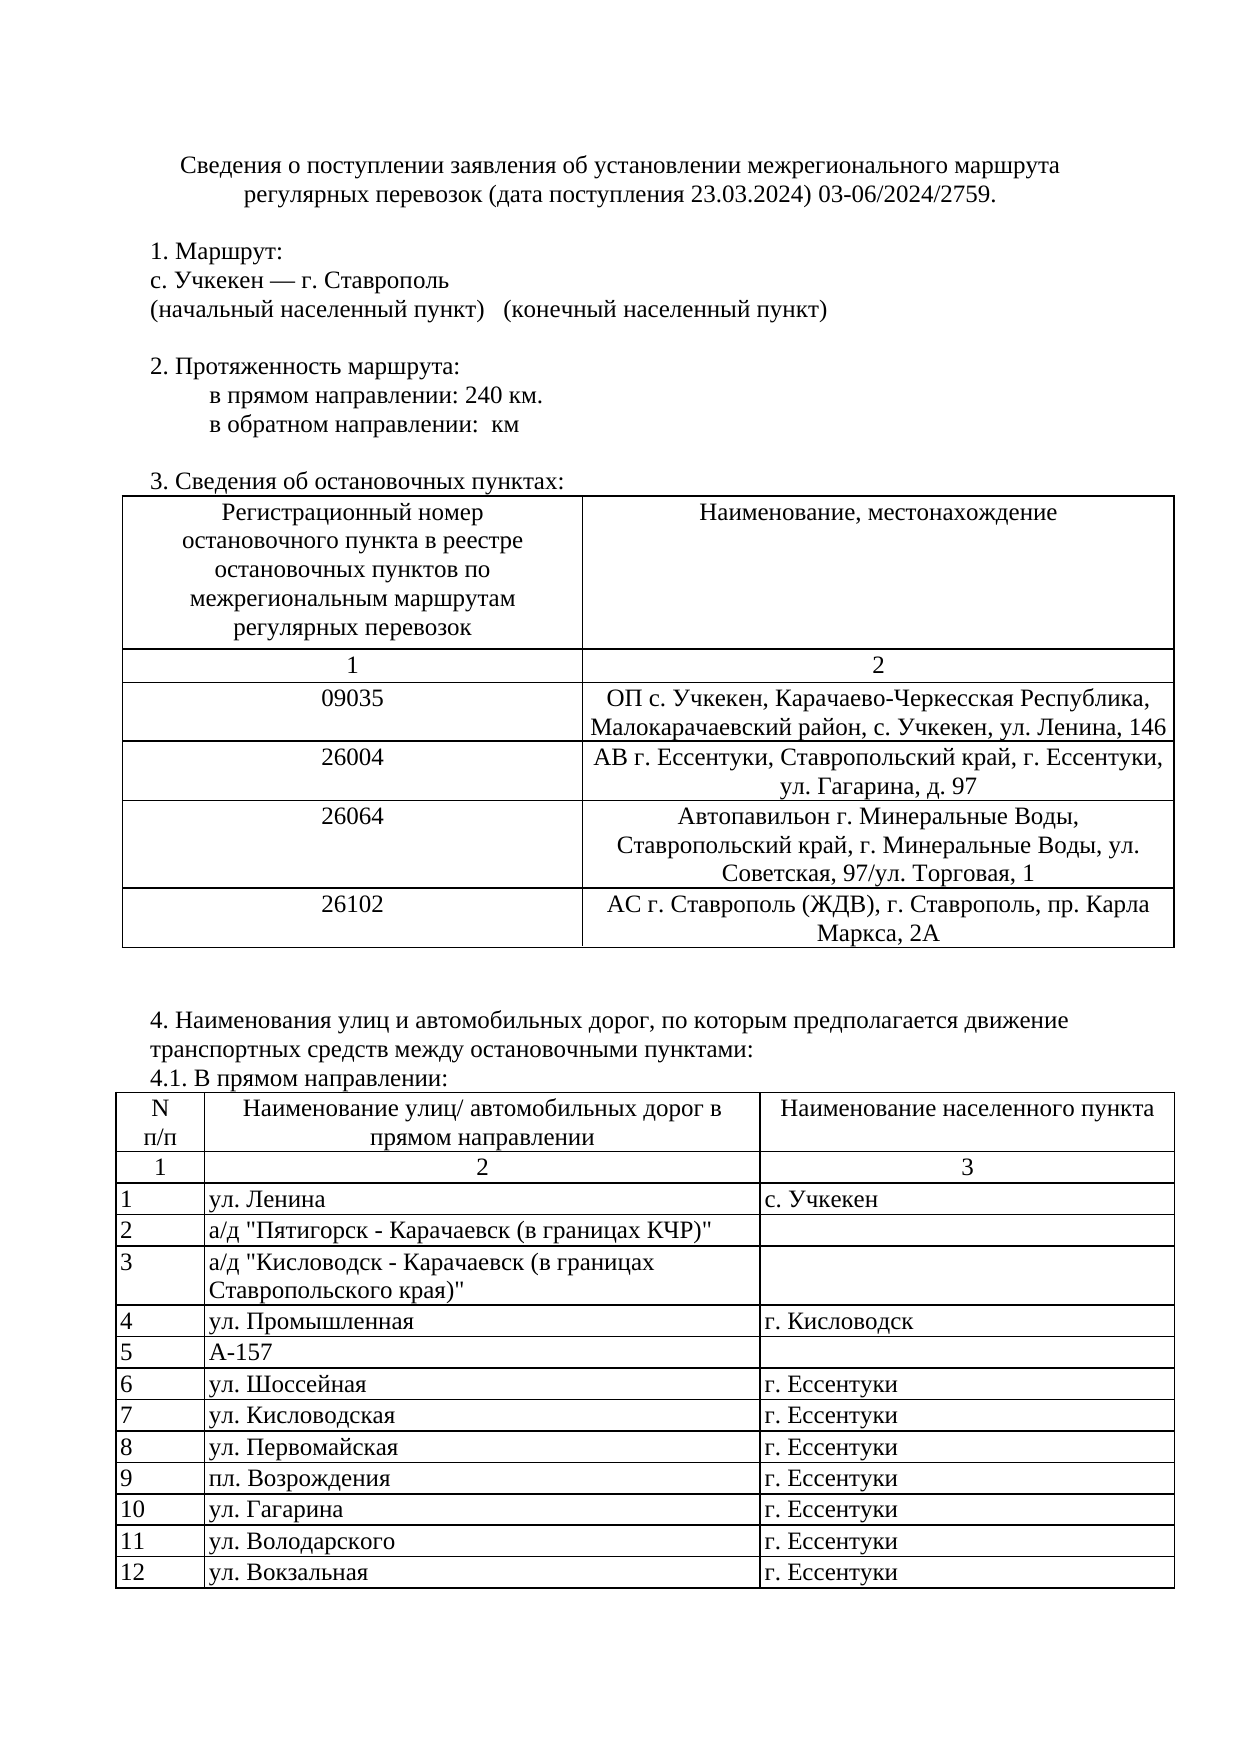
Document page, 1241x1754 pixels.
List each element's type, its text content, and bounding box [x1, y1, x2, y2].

table_cell г. Ессентуки [761, 1369, 1174, 1398]
table_cell г. Кисловодск [761, 1306, 1174, 1336]
table_cell ул. Кисловодская [205, 1400, 759, 1430]
text в прямом направлении: 240 км. [150, 380, 1090, 409]
table_cell АВ г. Ессентуки, Ставропольский край, г. Ессентуки, ул. Гагарина, д. 97 [583, 742, 1173, 799]
table_cell 26102 [123, 889, 582, 946]
text Сведения о поступлении заявления об установлении межрегионального маршрута регулярных перевозок (дата поступления 23.03.2024) 03-06/2024/2759. [150, 150, 1090, 207]
table_cell а/д "Пятигорск - Карачаевск (в границах КЧР)" [205, 1215, 759, 1245]
table_cell 12 [117, 1557, 204, 1587]
text 3. Сведения об остановочных пунктах: [150, 466, 1090, 495]
table_cell 26064 [123, 801, 582, 887]
table_cell ул. Володарского [205, 1526, 759, 1556]
table_cell АС г. Ставрополь (ЖДВ), г. Ставрополь, пр. Карла Маркса, 2А [583, 889, 1173, 946]
table_cell а/д "Кисловодск - Карачаевск (в границах Ставропольского края)" [205, 1247, 759, 1304]
table_cell [761, 1215, 1174, 1245]
table_cell г. Ессентуки [761, 1463, 1174, 1493]
text 1. Маршрут: [150, 236, 1090, 265]
table_cell 9 [117, 1463, 204, 1493]
table_cell 2 [205, 1152, 759, 1182]
table_cell 26004 [123, 742, 582, 799]
table_cell 5 [117, 1337, 204, 1367]
table_header Наименование, местонахождение [583, 497, 1173, 648]
text 4. Наименования улиц и автомобильных дорог, по которым предполагается движение транспортных средств между остановочными пунктами: [150, 1005, 1090, 1063]
table_cell 1 [117, 1152, 204, 1182]
table_cell ул. Вокзальная [205, 1557, 759, 1587]
table_header Наименование населенного пункта [761, 1093, 1174, 1151]
table_cell А-157 [205, 1337, 759, 1367]
table_cell ул. Промышленная [205, 1306, 759, 1336]
text (начальный населенный пункт) (конечный населенный пункт) [150, 294, 1090, 322]
table_cell 6 [117, 1369, 204, 1398]
text 2. Протяженность маршрута: [150, 351, 1090, 380]
table_cell пл. Возрождения [205, 1463, 759, 1493]
table_cell 09035 [123, 683, 582, 740]
table_header N п/п [117, 1093, 204, 1151]
table_cell 3 [117, 1247, 204, 1304]
table_cell ул. Гагарина [205, 1495, 759, 1524]
table_header Регистрационный номер остановочного пункта в реестре остановочных пунктов по межрегиональным маршрутам регулярных перевозок [123, 497, 582, 648]
table_cell [761, 1337, 1174, 1367]
table_cell г. Ессентуки [761, 1400, 1174, 1430]
table_header Наименование улиц/ автомобильных дорог в прямом направлении [205, 1093, 759, 1151]
table_cell г. Ессентуки [761, 1495, 1174, 1524]
table_cell ул. Первомайская [205, 1432, 759, 1461]
table_cell [761, 1247, 1174, 1304]
table_cell 8 [117, 1432, 204, 1461]
table_cell г. Ессентуки [761, 1557, 1174, 1587]
table_cell 11 [117, 1526, 204, 1556]
table_cell 10 [117, 1495, 204, 1524]
table_cell 4 [117, 1306, 204, 1336]
table_cell ул. Шоссейная [205, 1369, 759, 1398]
table_cell 1 [117, 1184, 204, 1214]
text 4.1. В прямом направлении: [150, 1063, 1090, 1092]
table_cell 1 [123, 650, 582, 681]
table_cell 7 [117, 1400, 204, 1430]
table_cell Автопавильон г. Минеральные Воды, Ставропольский край, г. Минеральные Воды, ул. Советская, 97/ул. Торговая, 1 [583, 801, 1173, 887]
table_cell ОП с. Учкекен, Карачаево-Черкесская Республика, Малокарачаевский район, с. Учкекен, ул. Ленина, 146 [583, 683, 1173, 740]
table_cell 3 [761, 1152, 1174, 1182]
table_cell с. Учкекен [761, 1184, 1174, 1214]
table_cell 2 [583, 650, 1173, 681]
table_cell ул. Ленина [205, 1184, 759, 1214]
table_cell г. Ессентуки [761, 1526, 1174, 1556]
table_cell 2 [117, 1215, 204, 1245]
text в обратном направлении: км [150, 409, 1090, 437]
text с. Учкекен — г. Ставрополь [150, 265, 1090, 294]
table_cell г. Ессентуки [761, 1432, 1174, 1461]
